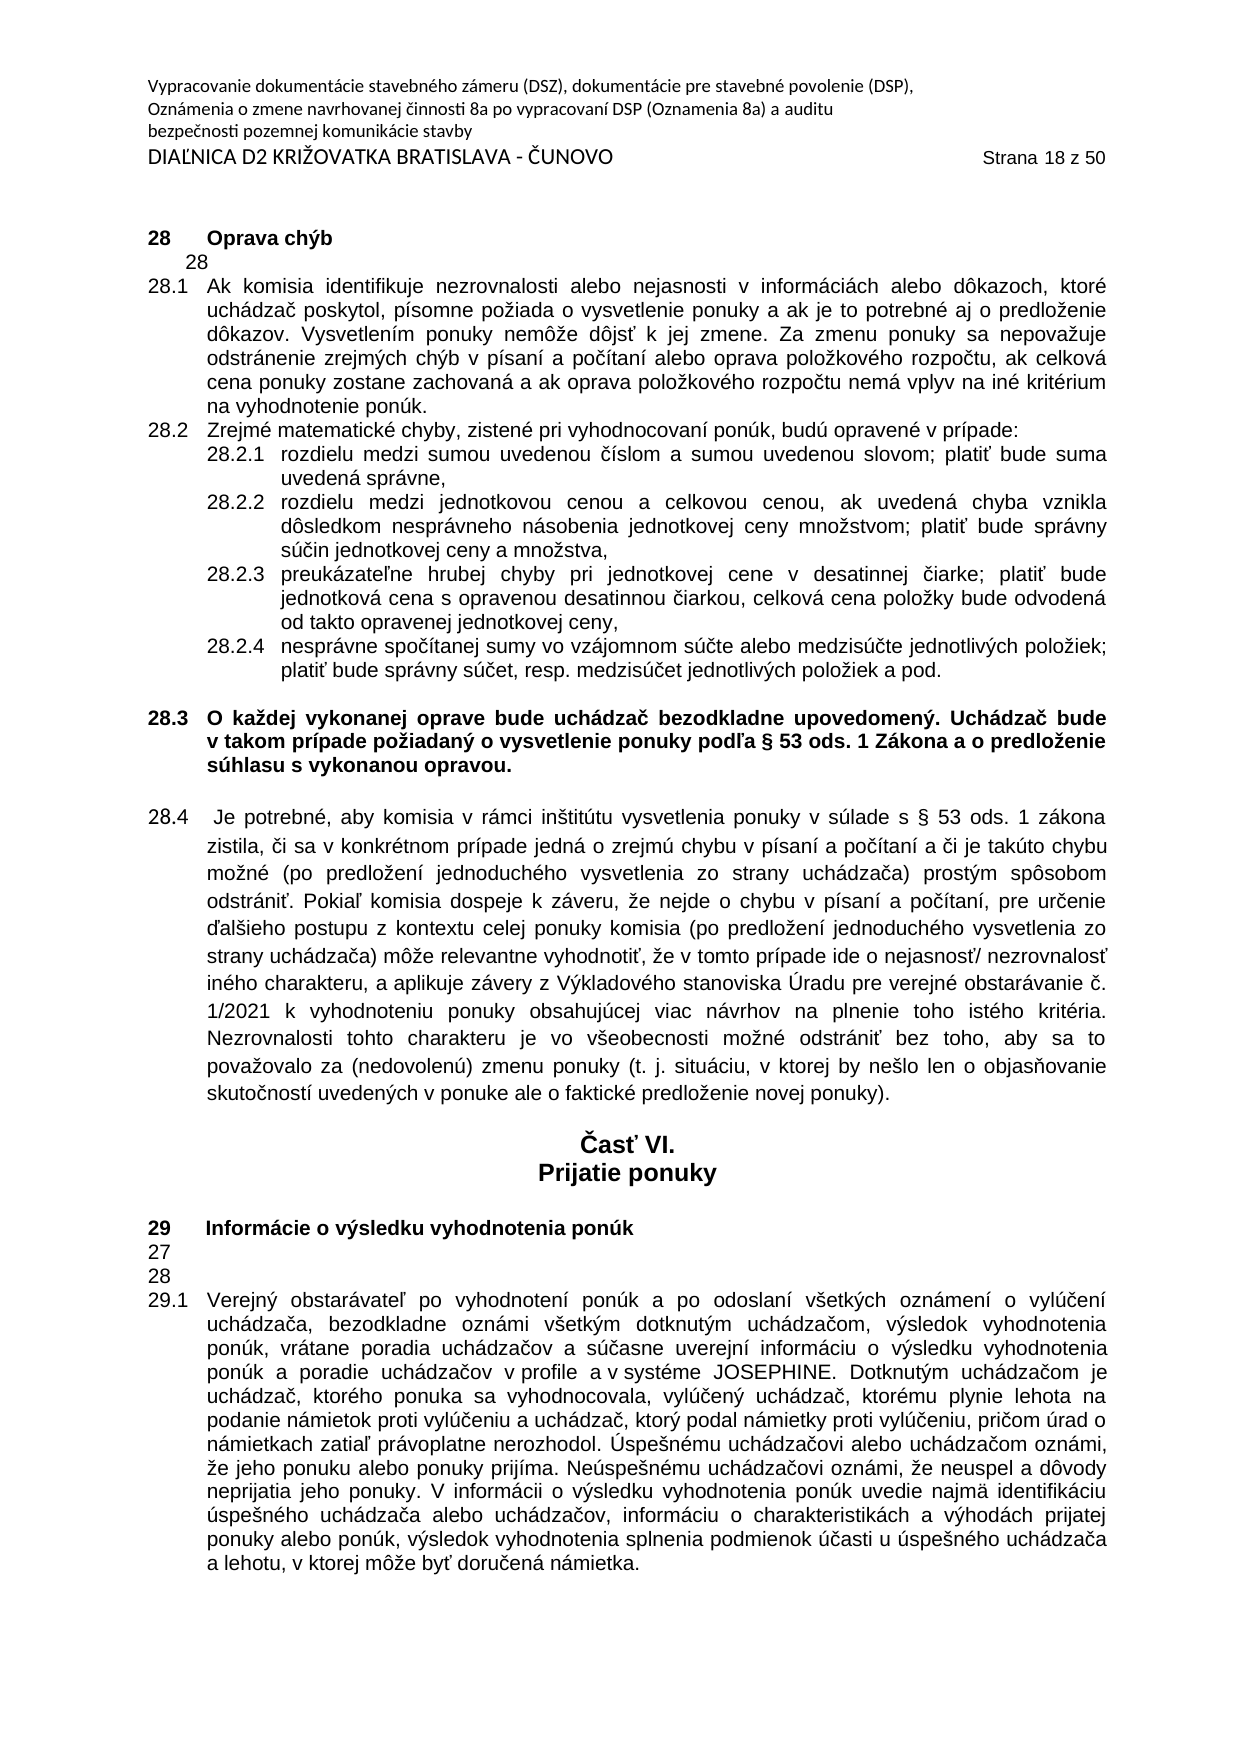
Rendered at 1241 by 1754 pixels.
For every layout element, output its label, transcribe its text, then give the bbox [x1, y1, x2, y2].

text 28.2.2 rozdielu medzi jednotkovou cenou a celkovou cenou, ak uvedená chyba vznikla dôsledkom nesprávneho násobenia jednotkovej ceny množstvom; platiť bude správny súčin jednotkovej ceny a množstva, [207, 490, 1107, 562]
text 28.4 Je potrebné, aby komisia v rámci inštitútu vysvetlenia ponuky v súlade s § 53 ods. 1 zákona zistila, či sa v konkrétnom prípade jedná o zrejmú chybu v písaní a počítaní a či je takúto chybu možné (po predložení jednoduchého vysvetlenia zo strany uchádzača) prostým spôsobom odstrániť. Pokiaľ komisia dospeje k záveru, že nejde o chybu v písaní a počítaní, pre určenie ďalšieho postupu z kontextu celej ponuky komisia (po predložení jednoduchého vysvetlenia zo strany uchádzača) môže relevantne vyhodnotiť, že v tomto prípade ide o nejasnosť/ nezrovnalosť iného charakteru, a aplikuje závery z Výkladového stanoviska Úradu pre verejné obstarávanie č. 1/2021 k vyhodnoteniu ponuky obsahujúcej viac návrhov na plnenie toho istého kritéria. Nezrovnalosti tohto charakteru je vo všeobecnosti možné odstrániť bez toho, aby sa to považovalo za (nedovolenú) zmenu ponuky (t. j. situáciu, v ktorej by nešlo len o objasňovanie skutočností uvedených v ponuke ale o faktické predloženie novej ponuky). [148, 802, 1107, 1105]
subtitle 29 Informácie o výsledku vyhodnotenia ponúk [148, 1216, 1107, 1240]
subtitle Prijatie ponuky [148, 1158, 1107, 1187]
text 28.2.1 rozdielu medzi sumou uvedenou číslom a sumou uvedenou slovom; platiť bude suma uvedená správne, [207, 442, 1107, 490]
text 28.2.3 preukázateľne hrubej chyby pri jednotkovej cene v desatinnej čiarke; platiť bude jednotková cena s opravenou desatinnou čiarkou, celková cena položky bude odvodená od takto opravenej jednotkovej ceny, [207, 562, 1107, 633]
list Ak komisia identifikuje nezrovnalosti alebo nejasnosti v informáciách alebo dôkazoch, ktoré uchádzač poskytol, písomne požiada o vysvetlenie ponuky a ak je to potrebné aj o predloženie dôkazov. Vysvetlením ponuky nemôže dôjsť k jej zmene. Za zmenu ponuky sa nepovažuje odstránenie zrejmých chýb v písaní a počítaní alebo oprava položkového rozpočtu, ak celková cena ponuky zostane zachovaná a ak oprava položkového rozpočtu nemá vplyv na iné kritérium na vyhodnotenie ponúk. [148, 274, 1107, 418]
text 29.1 Verejný obstarávateľ po vyhodnotení ponúk a po odoslaní všetkých oznámení o vylúčení uchádzača, bezodkladne oznámi všetkým dotknutým uchádzačom, výsledok vyhodnotenia ponúk, vrátane poradia uchádzačov a súčasne uverejní informáciu o výsledku vyhodnotenia ponúk a poradie uchádzačov v profile a v systéme JOSEPHINE. Dotknutým uchádzačom je uchádzač, ktorého ponuka sa vyhodnocovala, vylúčený uchádzač, ktorému plynie lehota na podanie námietok proti vylúčeniu a uchádzač, ktorý podal námietky proti vylúčeniu, pričom úrad o námietkach zatiaľ právoplatne nerozhodol. Úspešnému uchádzačovi alebo uchádzačom oznámi, že jeho ponuku alebo ponuky prijíma. Neúspešnému uchádzačovi oznámi, že neuspel a dôvody neprijatia jeho ponuky. V informácii o výsledku vyhodnotenia ponúk uvedie najmä identifikáciu úspešného uchádzača alebo uchádzačov, informáciu o charakteristikách a výhodách prijatej ponuky alebo ponúk, výsledok vyhodnotenia splnenia podmienok účasti u úspešného uchádzača a lehotu, v ktorej môže byť doručená námietka. [148, 1288, 1107, 1575]
subtitle 28.3 O každej vykonanej oprave bude uchádzač bezodkladne upovedomený. Uchádzač bude v takom prípade požiadaný o vysvetlenie ponuky podľa § 53 ods. 1 Zákona a o predloženie súhlasu s vykonanou opravou. [148, 705, 1107, 777]
text 28.2.4 nesprávne spočítanej sumy vo vzájomnom súčte alebo medzisúčte jednotlivých položiek; platiť bude správny súčet, resp. medzisúčet jednotlivých položiek a pod. [207, 633, 1107, 681]
subtitle 28 Oprava chýb [148, 226, 1107, 250]
subtitle 28.2 Zrejmé matematické chyby, zistené pri vyhodnocovaní ponúk, budú opravené v prípade: [148, 418, 1107, 442]
subtitle Časť VI. [148, 1129, 1107, 1158]
